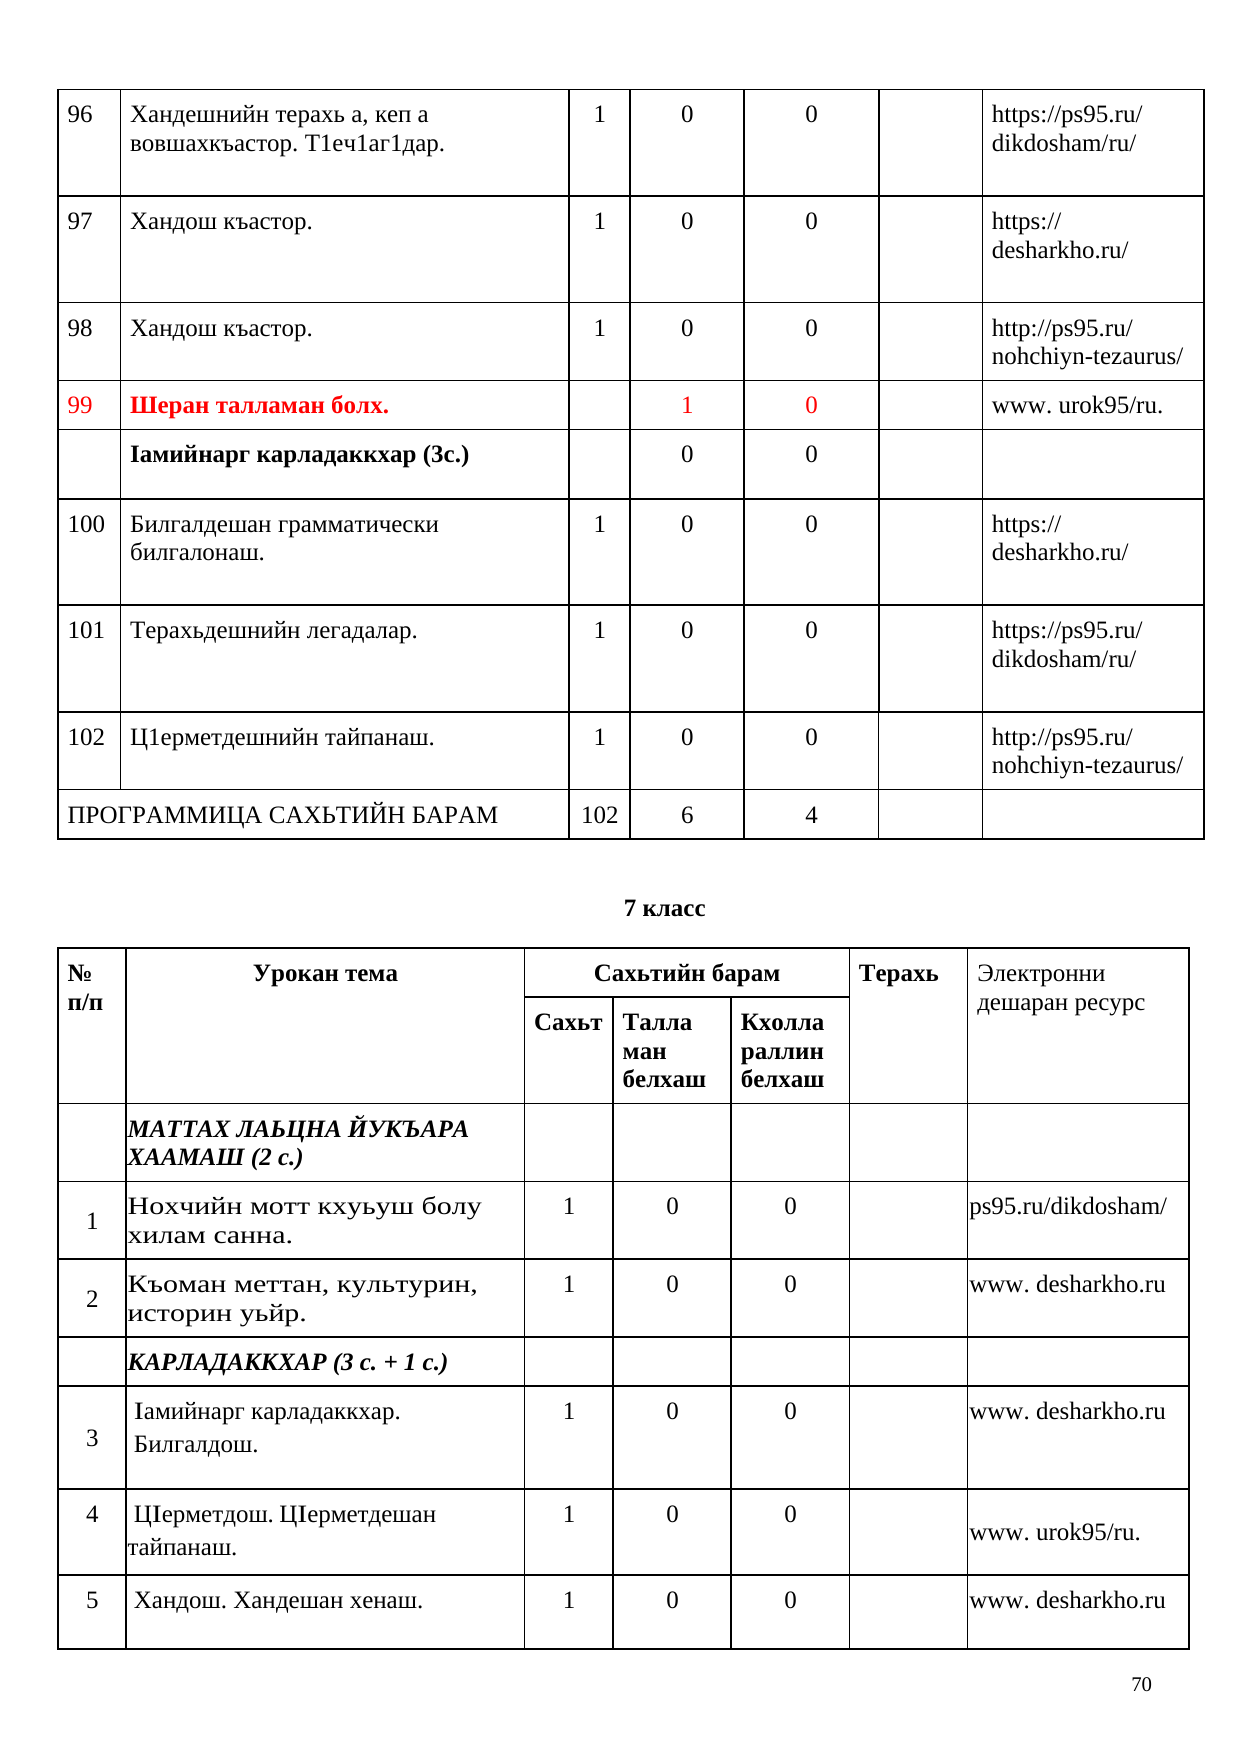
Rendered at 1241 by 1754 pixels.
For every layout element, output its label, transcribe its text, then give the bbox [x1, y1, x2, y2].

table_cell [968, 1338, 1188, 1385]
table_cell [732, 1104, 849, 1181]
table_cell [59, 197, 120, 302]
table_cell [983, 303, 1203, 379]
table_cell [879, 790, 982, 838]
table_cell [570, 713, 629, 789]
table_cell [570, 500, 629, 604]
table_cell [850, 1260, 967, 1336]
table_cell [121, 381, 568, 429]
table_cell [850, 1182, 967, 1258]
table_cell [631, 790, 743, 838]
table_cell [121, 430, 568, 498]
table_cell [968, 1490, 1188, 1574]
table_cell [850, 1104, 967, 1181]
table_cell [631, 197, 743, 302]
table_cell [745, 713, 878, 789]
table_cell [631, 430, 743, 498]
text 7 класс [177, 893, 1152, 922]
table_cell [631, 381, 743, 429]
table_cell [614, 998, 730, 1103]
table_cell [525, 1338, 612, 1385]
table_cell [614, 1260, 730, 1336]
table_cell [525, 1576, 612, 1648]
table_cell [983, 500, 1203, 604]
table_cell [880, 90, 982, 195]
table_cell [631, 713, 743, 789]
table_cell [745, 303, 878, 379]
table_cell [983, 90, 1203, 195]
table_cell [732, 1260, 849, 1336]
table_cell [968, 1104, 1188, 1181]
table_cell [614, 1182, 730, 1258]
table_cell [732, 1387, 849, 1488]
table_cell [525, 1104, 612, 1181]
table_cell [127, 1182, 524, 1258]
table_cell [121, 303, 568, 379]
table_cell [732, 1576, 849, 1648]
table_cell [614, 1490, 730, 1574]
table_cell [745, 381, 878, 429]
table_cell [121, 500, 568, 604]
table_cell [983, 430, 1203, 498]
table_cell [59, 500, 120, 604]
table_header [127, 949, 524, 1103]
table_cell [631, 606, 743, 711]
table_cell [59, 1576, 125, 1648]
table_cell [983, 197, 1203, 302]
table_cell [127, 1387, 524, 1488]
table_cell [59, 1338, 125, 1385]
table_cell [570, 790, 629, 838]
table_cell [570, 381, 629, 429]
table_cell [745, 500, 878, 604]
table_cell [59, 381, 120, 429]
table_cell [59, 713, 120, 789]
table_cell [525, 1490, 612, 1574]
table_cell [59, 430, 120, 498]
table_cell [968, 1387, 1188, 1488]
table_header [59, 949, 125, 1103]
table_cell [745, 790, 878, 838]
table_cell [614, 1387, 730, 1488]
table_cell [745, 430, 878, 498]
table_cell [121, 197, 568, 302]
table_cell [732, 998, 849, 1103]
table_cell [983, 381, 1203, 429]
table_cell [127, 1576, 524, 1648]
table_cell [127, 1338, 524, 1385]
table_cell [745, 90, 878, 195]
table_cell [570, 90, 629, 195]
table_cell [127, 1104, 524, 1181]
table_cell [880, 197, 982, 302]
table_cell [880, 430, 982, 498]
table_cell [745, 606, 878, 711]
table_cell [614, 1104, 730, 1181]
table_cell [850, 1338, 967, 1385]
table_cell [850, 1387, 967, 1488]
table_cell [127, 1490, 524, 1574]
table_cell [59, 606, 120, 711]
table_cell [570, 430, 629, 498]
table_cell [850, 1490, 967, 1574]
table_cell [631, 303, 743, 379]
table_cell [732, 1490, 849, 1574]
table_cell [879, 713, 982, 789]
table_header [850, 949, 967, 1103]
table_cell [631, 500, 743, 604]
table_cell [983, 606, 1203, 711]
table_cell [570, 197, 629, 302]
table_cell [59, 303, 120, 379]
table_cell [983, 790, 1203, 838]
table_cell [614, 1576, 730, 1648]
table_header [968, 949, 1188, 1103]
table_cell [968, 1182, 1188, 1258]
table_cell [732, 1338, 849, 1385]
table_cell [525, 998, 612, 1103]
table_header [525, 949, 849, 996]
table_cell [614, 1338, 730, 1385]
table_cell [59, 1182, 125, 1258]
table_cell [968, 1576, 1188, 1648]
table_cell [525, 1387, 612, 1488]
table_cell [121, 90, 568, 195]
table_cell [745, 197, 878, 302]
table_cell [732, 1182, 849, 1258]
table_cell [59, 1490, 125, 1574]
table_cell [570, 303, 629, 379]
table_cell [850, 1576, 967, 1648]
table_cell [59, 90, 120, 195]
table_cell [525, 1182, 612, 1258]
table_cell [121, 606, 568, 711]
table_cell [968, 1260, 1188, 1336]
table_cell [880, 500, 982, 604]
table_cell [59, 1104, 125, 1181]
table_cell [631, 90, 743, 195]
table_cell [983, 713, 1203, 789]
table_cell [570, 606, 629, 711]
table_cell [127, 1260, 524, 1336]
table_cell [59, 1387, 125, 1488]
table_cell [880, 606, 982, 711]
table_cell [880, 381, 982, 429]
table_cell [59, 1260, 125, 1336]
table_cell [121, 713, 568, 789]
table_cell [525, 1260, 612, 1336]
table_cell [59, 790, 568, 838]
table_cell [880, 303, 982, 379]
